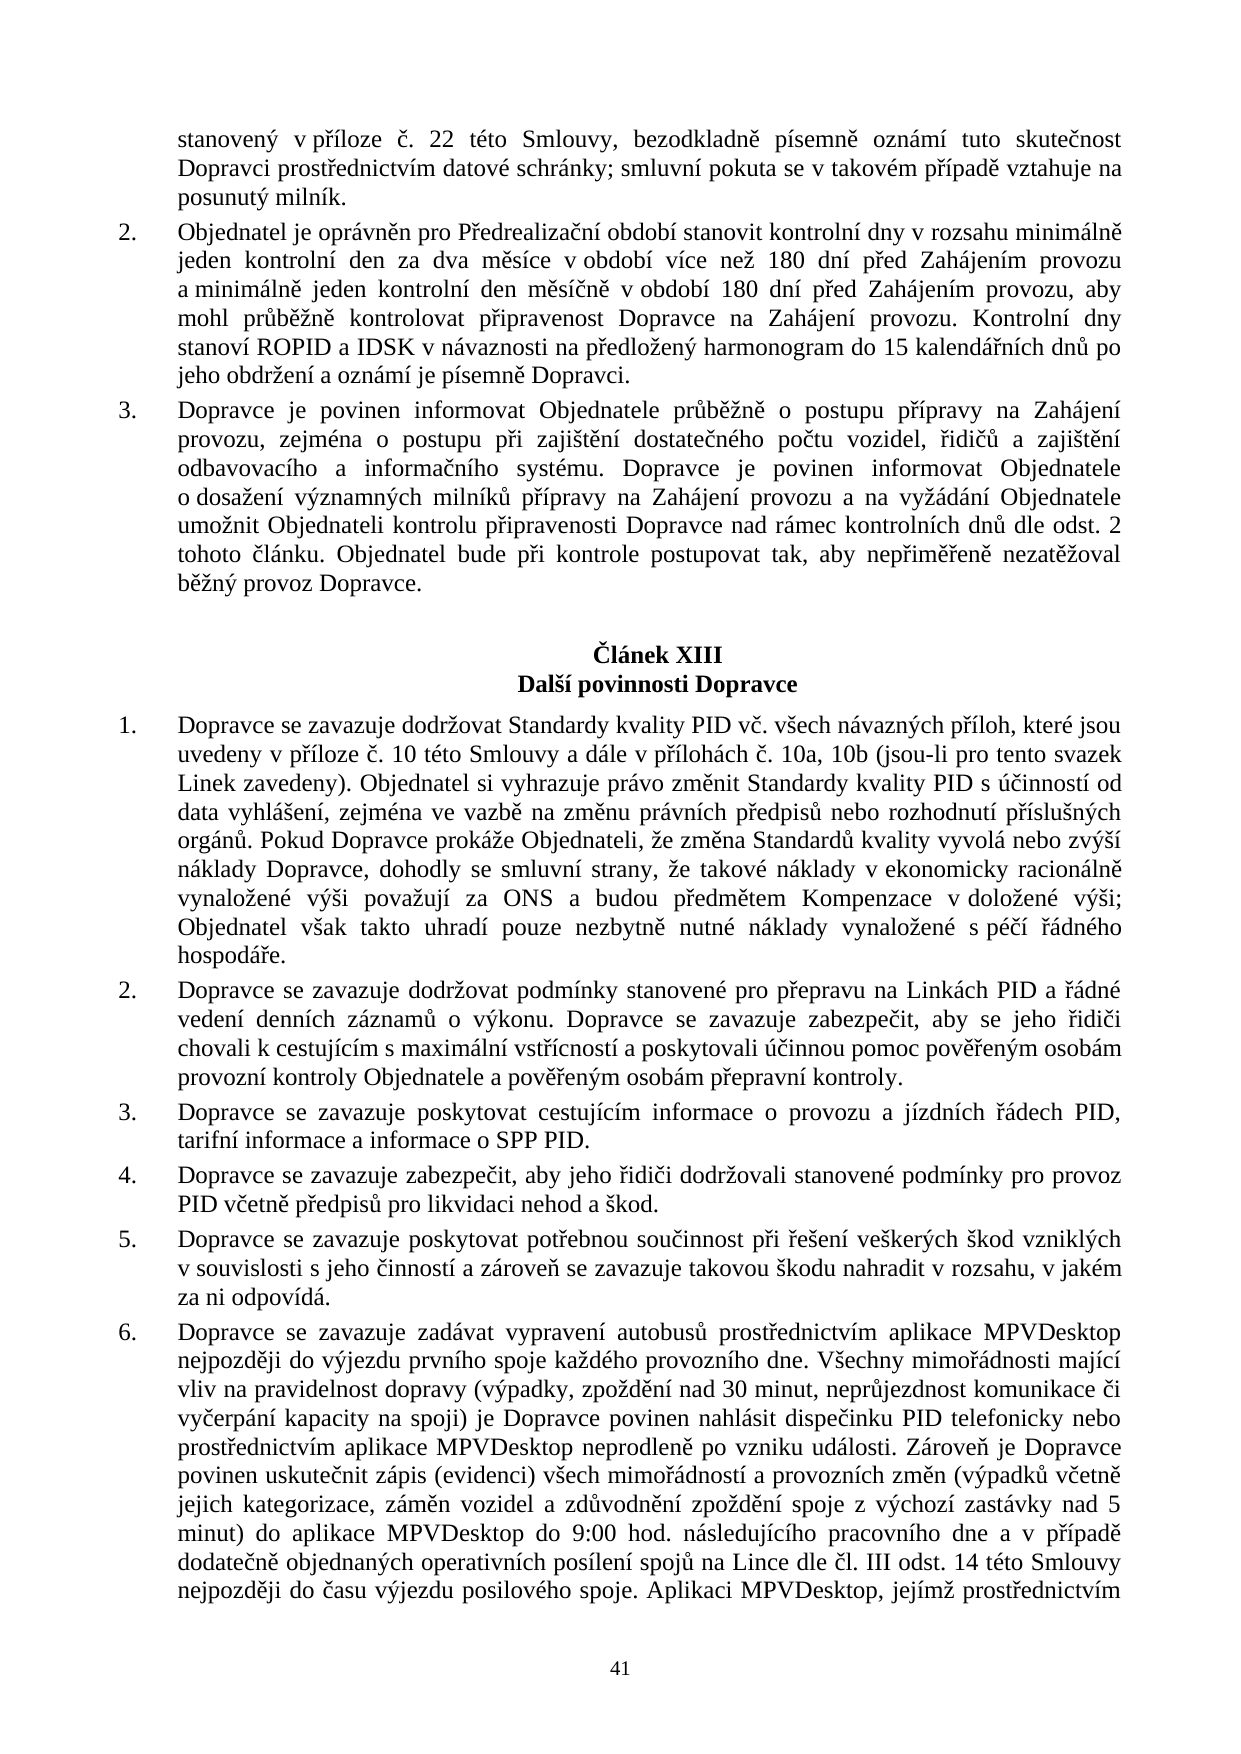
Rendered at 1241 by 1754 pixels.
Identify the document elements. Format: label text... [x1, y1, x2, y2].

list Dopravce se zavazuje poskytovat potřebnou součinnost při řešení veškerých škod vzniklých v souvislosti s jeho činností a zároveň se zavazuje takovou škodu nahradit v rozsahu, v jakém za ni odpovídá. [118, 1224, 1122, 1310]
list Dopravce se zavazuje poskytovat cestujícím informace o provozu a jízdních řádech PID, tarifní informace a informace o SPP PID. [118, 1097, 1122, 1154]
list Dopravce se zavazuje dodržovat Standardy kvality PID vč. všech návazných příloh, které jsou uvedeny v příloze č. 10 této Smlouvy a dále v přílohách č. 10a, 10b (jsou-li pro tento svazek Linek zavedeny). Objednatel si vyhrazuje právo změnit Standardy kvality PID s účinností od data vyhlášení, zejména ve vazbě na změnu právních předpisů nebo rozhodnutí příslušných orgánů. Pokud Dopravce prokáže Objednateli, že změna Standardů kvality vyvolá nebo zvýší náklady Dopravce, dohodly se smluvní strany, že takové náklady v ekonomicky racionálně vynaložené výši považují za ONS a budou předmětem Kompenzace v doložené výši; Objednatel však takto uhradí pouze nezbytně nutné náklady vynaložené s péčí řádného hospodáře. [118, 710, 1122, 969]
list Dopravce se zavazuje zabezpečit, aby jeho řidiči dodržovali stanovené podmínky pro provoz PID včetně předpisů pro likvidaci nehod a škod. [118, 1160, 1122, 1218]
list Objednatel je oprávněn pro Předrealizační období stanovit kontrolní dny v rozsahu minimálně jeden kontrolní den za dva měsíce v období více než 180 dní před Zahájením provozu a minimálně jeden kontrolní den měsíčně v období 180 dní před Zahájením provozu, aby mohl průběžně kontrolovat připravenost Dopravce na Zahájení provozu. Kontrolní dny stanoví ROPID a IDSK v návaznosti na předložený harmonogram do 15 kalendářních dnů po jeho obdržení a oznámí je písemně Dopravci. [118, 217, 1122, 389]
list Dopravce se zavazuje dodržovat podmínky stanovené pro přepravu na Linkách PID a řádné vedení denních záznamů o výkonu. Dopravce se zavazuje zabezpečit, aby se jeho řidiči chovali k cestujícím s maximální vstřícností a poskytovali účinnou pomoc pověřeným osobám provozní kontroly Objednatele a pověřeným osobám přepravní kontroly. [118, 975, 1122, 1090]
list Článek XIII [177, 640, 1122, 669]
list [118, 124, 1122, 210]
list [118, 1317, 1122, 1604]
list Dopravce je povinen informovat Objednatele průběžně o postupu přípravy na Zahájení provozu, zejména o postupu při zajištění dostatečného počtu vozidel, řidičů a zajištění odbavovacího a informačního systému. Dopravce je povinen informovat Objednatele o dosažení významných milníků přípravy na Zahájení provozu a na vyžádání Objednatele umožnit Objednateli kontrolu připravenosti Dopravce nad rámec kontrolních dnů dle odst. 2 tohoto článku. Objednatel bude při kontrole postupovat tak, aby nepřiměřeně nezatěžoval běžný provoz Dopravce. [118, 395, 1122, 597]
list Další povinnosti Dopravce [177, 669, 1122, 698]
